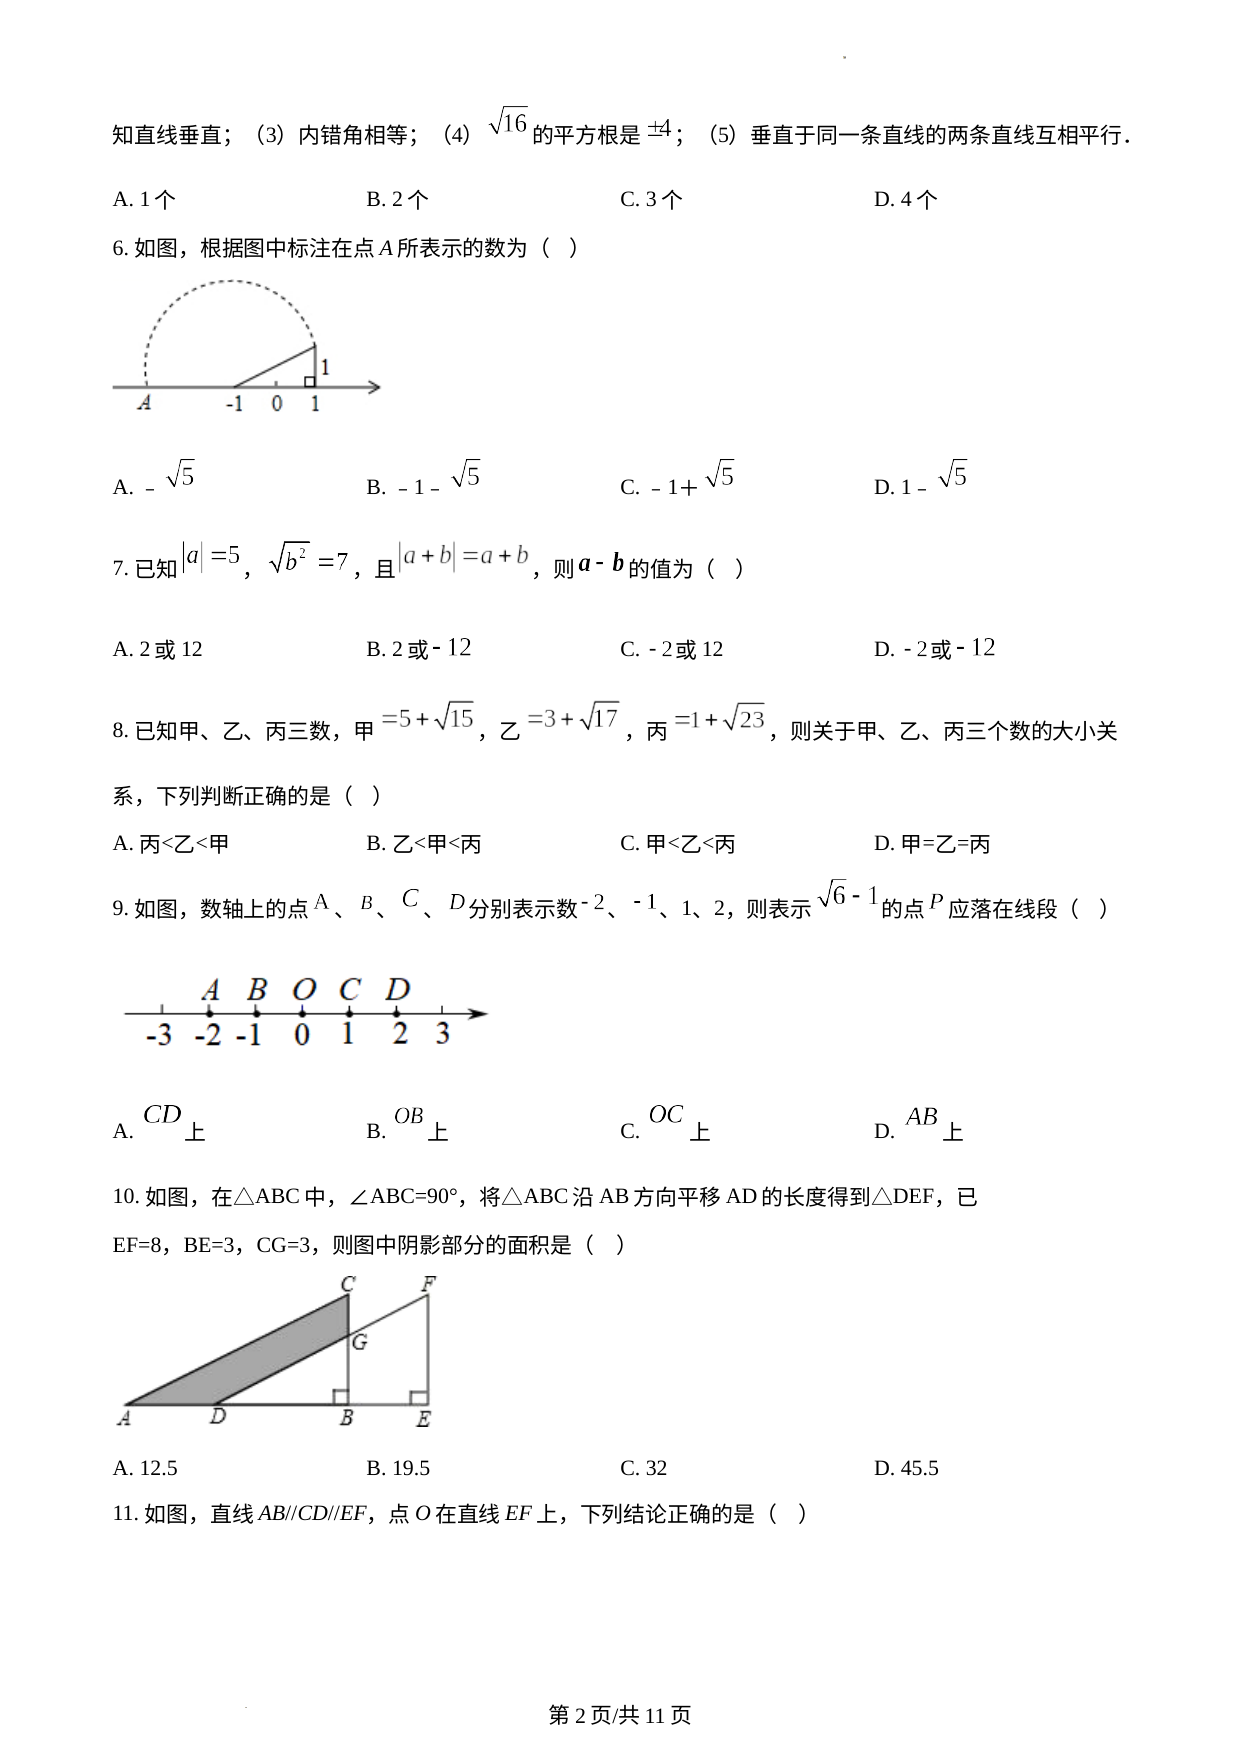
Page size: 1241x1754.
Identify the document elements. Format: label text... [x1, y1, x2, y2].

text 11. 如图，直线AB//CD//EF，点O在直线EF上，下列结论正确的是（ ） [112, 1496, 1128, 1529]
text A. 12.5 B. 19.5 C. 32 D. 45.5 [112, 1451, 1128, 1484]
text A. ﹣ B. ﹣1﹣ C. ﹣1＋ D. 1﹣ [112, 454, 1128, 519]
text 7. 已知，，且，则的值为（ ） [112, 535, 1128, 600]
text 6. 如图，根据图中标注在点A所表示的数为（ ） [112, 231, 1128, 263]
text A. 上 B. 上 C. 上 D. 上 [112, 1098, 1128, 1163]
text 10. 如图，在△ABC中，∠ABC=90°，将△ABC沿AB方向平移AD的长度得到△DEF，已EF=8，BE=3，CG=3，则图中阴影部分的面积是（ ） [112, 1179, 1128, 1260]
text A. 1个 B. 2个 C. 3个 D. 4个 [112, 183, 1128, 215]
text A. 2或12 B. 2或 C. 或12 D. 或 [112, 616, 1128, 681]
text A. 丙<乙<甲 B. 乙<甲<丙 C. 甲<乙<丙 D. 甲=乙=丙 [112, 827, 1128, 859]
picture [112, 279, 386, 416]
picture [112, 955, 493, 1076]
text 9. 如图，数轴上的点、、、分别表示数、、1、2，则表示的点应落在线段（ ） [112, 875, 1128, 940]
picture [112, 1276, 447, 1427]
text 8. 已知甲、乙、丙三数，甲，乙，丙，则关于甲、乙、丙三个数的大小关系，下列判断正确的是（ ） [112, 697, 1128, 811]
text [112, 102, 1128, 167]
